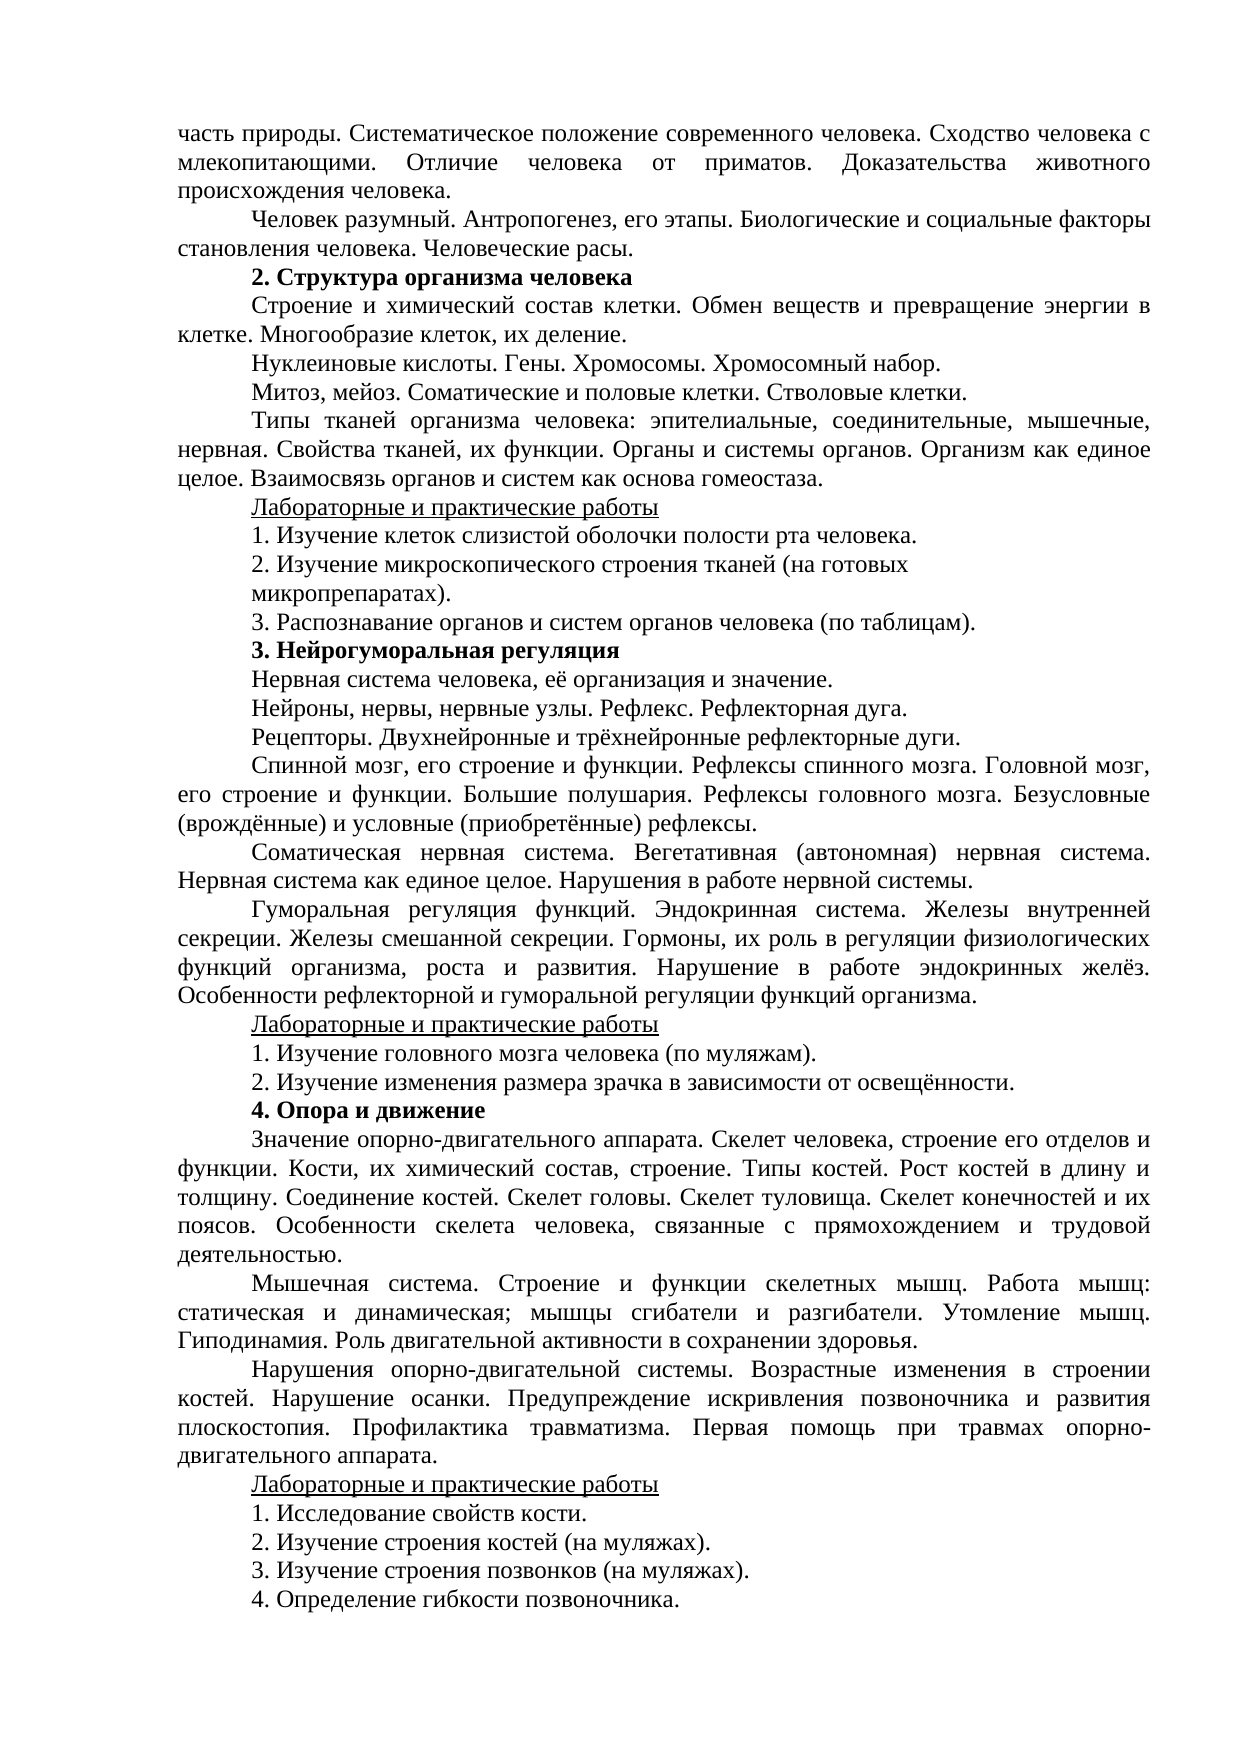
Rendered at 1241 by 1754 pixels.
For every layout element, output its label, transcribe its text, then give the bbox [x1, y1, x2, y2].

text Значение опорно-двигательного аппарата. Скелет человека, строение его отделов и функции. Кости, их химический состав, строение. Типы костей. Рост костей в длину и толщину. Соединение костей. Скелет головы. Скелет туловища. Скелет конечностей и их поясов. Особенности скелета человека, связанные с прямохождением и трудовой деятельностью. [177, 1124, 1152, 1268]
text Гуморальная регуляция функций. Эндокринная система. Железы внутренней секреции. Железы смешанной секреции. Гормоны, их роль в регуляции физиологических функций организма, роста и развития. Нарушение в работе эндокринных желёз. Особенности рефлекторной и гуморальной регуляции функций организма. [177, 894, 1152, 1009]
text Лабораторные и практические работы [177, 492, 1152, 521]
text микропрепаратах). [177, 578, 1152, 607]
text Типы тканей организма человека: эпителиальные, соединительные, мышечные, нервная. Свойства тканей, их функции. Органы и системы органов. Организм как единое целое. Взаимосвязь органов и систем как основа гомеостаза. [177, 406, 1152, 492]
text 2. Изучение изменения размера зрачка в зависимости от освещённости. [177, 1067, 1152, 1096]
text Нейроны, нервы, нервные узлы. Рефлекс. Рефлекторная дуга. [177, 693, 1152, 722]
text Мышечная система. Строение и функции скелетных мышц. Работа мышц: статическая и динамическая; мышцы сгибатели и разгибатели. Утомление мышц. Гиподинамия. Роль двигательной активности в сохранении здоровья. [177, 1268, 1152, 1354]
text Митоз, мейоз. Соматические и половые клетки. Стволовые клетки. [177, 377, 1152, 406]
text Соматическая нервная система. Вегетативная (автономная) нервная система. Нервная система как единое целое. Нарушения в работе нервной системы. [177, 837, 1152, 894]
text Лабораторные и практические работы [177, 1469, 1152, 1498]
text 3. Изучение строения позвонков (на муляжах). [177, 1556, 1152, 1584]
text Спинной мозг, его строение и функции. Рефлексы спинного мозга. Головной мозг, его строение и функции. Большие полушария. Рефлексы головного мозга. Безусловные (врождённые) и условные (приобретённые) рефлексы. [177, 751, 1152, 837]
text 2. Изучение микроскопического строения тканей (на готовых [177, 549, 1152, 578]
text Строение и химический состав клетки. Обмен веществ и превращение энергии в клетке. Многообразие клеток, их деление. [177, 291, 1152, 348]
text 3. Нейрогуморальная регуляция [177, 636, 1152, 664]
text 2. Структура организма человека [177, 262, 1152, 291]
text 4. Опора и движение [177, 1096, 1152, 1124]
text Нарушения опорно-двигательной системы. Возрастные изменения в строении костей. Нарушение осанки. Предупреждение искривления позвоночника и развития плоскостопия. Профилактика травматизма. Первая помощь при травмах опорно-двигательного аппарата. [177, 1354, 1152, 1469]
text Нуклеиновые кислоты. Гены. Хромосомы. Хромосомный набор. [177, 348, 1152, 377]
text 1. Исследование свойств кости. [177, 1498, 1152, 1527]
text Человек разумный. Антропогенез, его этапы. Биологические и социальные факторы становления человека. Человеческие расы. [177, 204, 1152, 262]
text 3. Распознавание органов и систем органов человека (по таблицам). [177, 607, 1152, 636]
text Лабораторные и практические работы [177, 1009, 1152, 1038]
text 1. Изучение головного мозга человека (по муляжам). [177, 1038, 1152, 1067]
text 2. Изучение строения костей (на муляжах). [177, 1527, 1152, 1556]
text Нервная система человека, её организация и значение. [177, 664, 1152, 693]
text часть природы. Систематическое положение современного человека. Сходство человека с млекопитающими. Отличие человека от приматов. Доказательства животного происхождения человека. [177, 118, 1152, 204]
text Рецепторы. Двухнейронные и трёхнейронные рефлекторные дуги. [177, 722, 1152, 751]
text 4. Определение гибкости позвоночника. [177, 1584, 1152, 1613]
text 1. Изучение клеток слизистой оболочки полости рта человека. [177, 521, 1152, 549]
